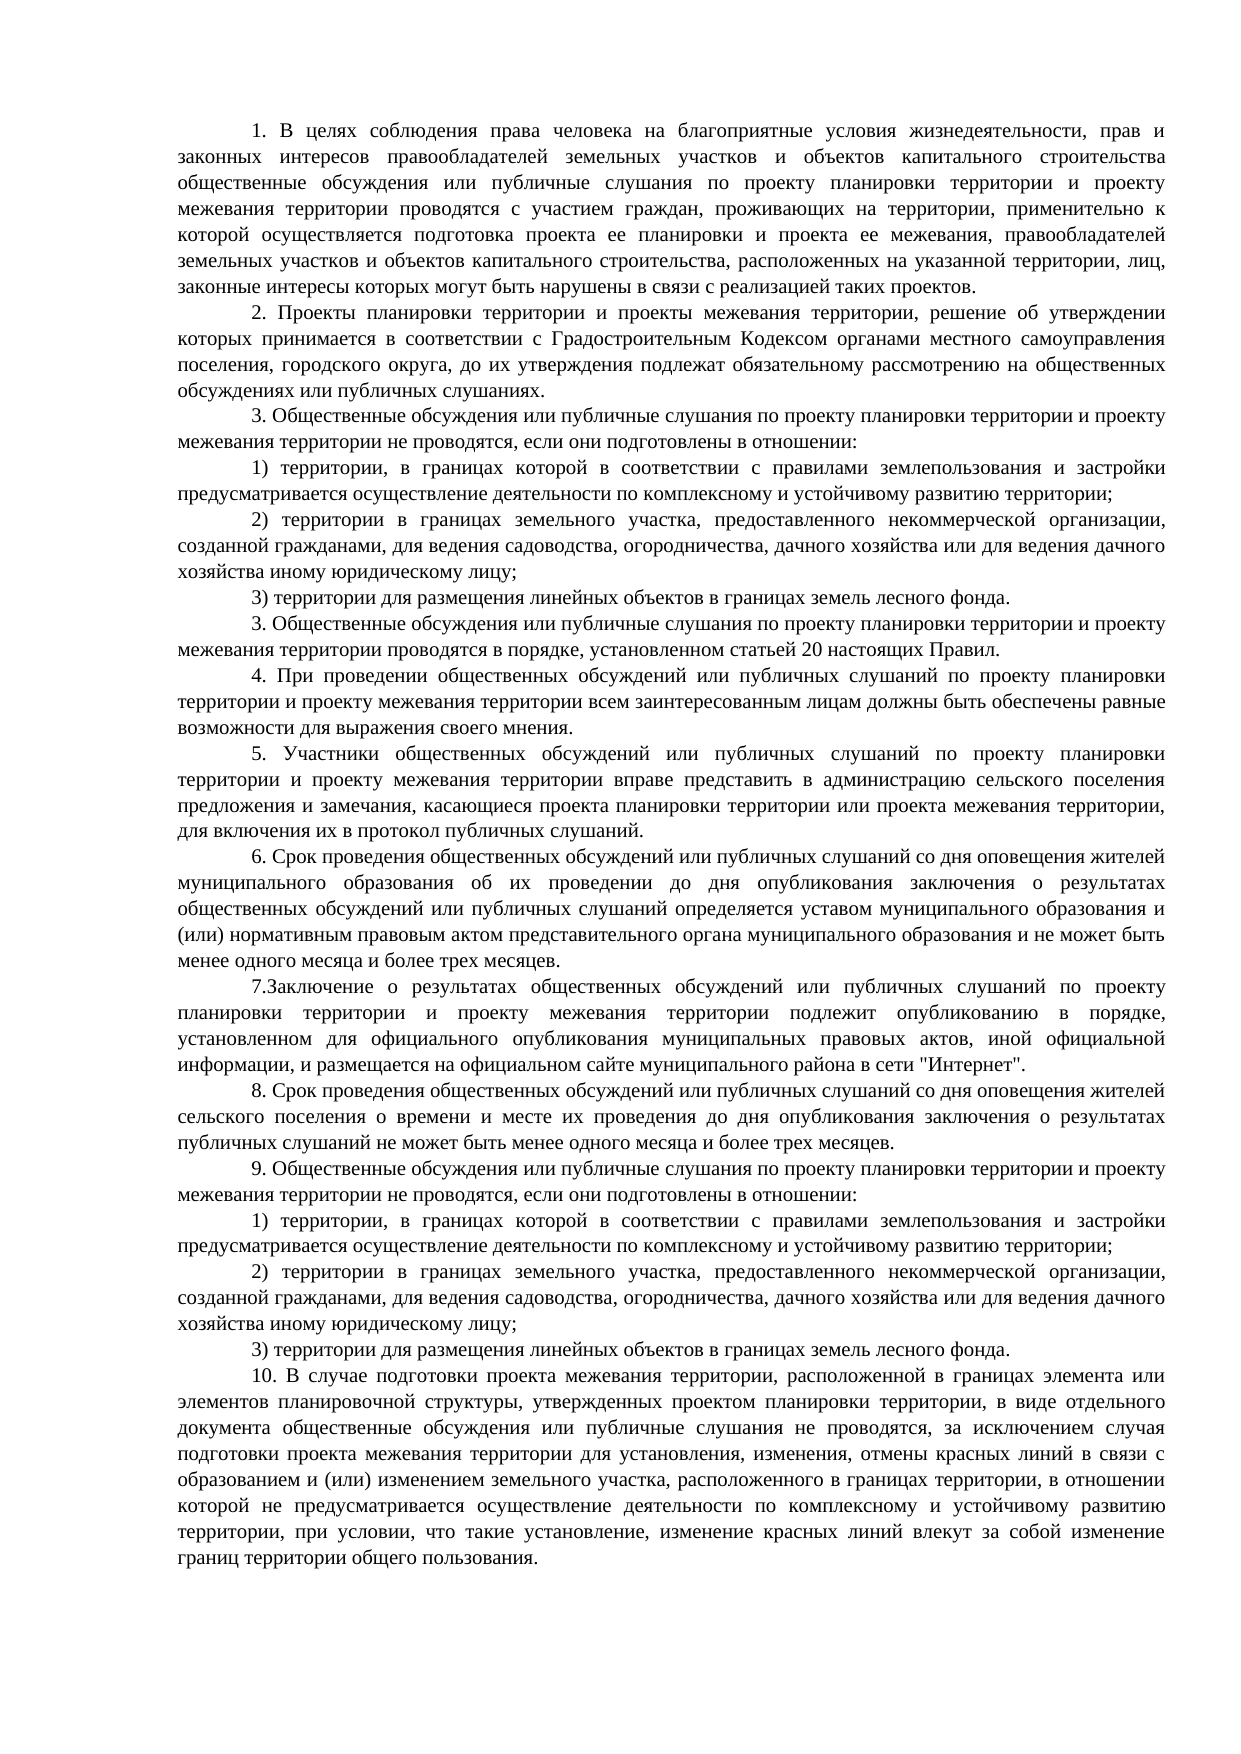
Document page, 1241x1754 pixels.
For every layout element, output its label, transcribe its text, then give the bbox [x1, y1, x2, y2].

text 10. В случае подготовки проекта межевания территории, расположенной в границах элемента или элементов планировочной структуры, утвержденных проектом планировки территории, в виде отдельного документа общественные обсуждения или публичные слушания не проводятся, за исключением случая подготовки проекта межевания территории для установления, изменения, отмены красных линий в связи с образованием и (или) изменением земельного участка, расположенного в границах территории, в отношении которой не предусматривается осуществление деятельности по комплексному и устойчивому развитию территории, при условии, что такие установление, изменение красных линий влекут за собой изменение границ территории общего пользования. [177, 1363, 1167, 1569]
text 9. Общественные обсуждения или публичные слушания по проекту планировки территории и проекту межевания территории не проводятся, если они подготовлены в отношении: [177, 1156, 1167, 1206]
text 3. Общественные обсуждения или публичные слушания по проекту планировки территории и проекту межевания территории не проводятся, если они подготовлены в отношении: [177, 403, 1167, 453]
text 3) территории для размещения линейных объектов в границах земель лесного фонда. [177, 1337, 1167, 1361]
text 6. Срок проведения общественных обсуждений или публичных слушаний со дня оповещения жителей муниципального образования об их проведении до дня опубликования заключения о результатах общественных обсуждений или публичных слушаний определяется уставом муниципального образования и (или) нормативным правовым актом представительного органа муниципального образования и не может быть менее одного месяца и более трех месяцев. [177, 844, 1167, 972]
text 2) территории в границах земельного участка, предоставленного некоммерческой организации, созданной гражданами, для ведения садоводства, огородничества, дачного хозяйства или для ведения дачного хозяйства иному юридическому лицу; [177, 1259, 1167, 1335]
text 5. Участники общественных обсуждений или публичных слушаний по проекту планировки территории и проекту межевания территории вправе представить в администрацию сельского поселения предложения и замечания, касающиеся проекта планировки территории или проекта межевания территории, для включения их в протокол публичных слушаний. [177, 741, 1167, 842]
text 1. В целях соблюдения права человека на благоприятные условия жизнедеятельности, прав и законных интересов правообладателей земельных участков и объектов капитального строительства общественные обсуждения или публичные слушания по проекту планировки территории и проекту межевания территории проводятся с участием граждан, проживающих на территории, применительно к которой осуществляется подготовка проекта ее планировки и проекта ее межевания, правообладателей земельных участков и объектов капитального строительства, расположенных на указанной территории, лиц, законные интересы которых могут быть нарушены в связи с реализацией таких проектов. [177, 118, 1167, 298]
text 8. Срок проведения общественных обсуждений или публичных слушаний со дня оповещения жителей сельского поселения о времени и месте их проведения до дня опубликования заключения о результатах публичных слушаний не может быть менее одного месяца и более трех месяцев. [177, 1078, 1167, 1154]
text 2) территории в границах земельного участка, предоставленного некоммерческой организации, созданной гражданами, для ведения садоводства, огородничества, дачного хозяйства или для ведения дачного хозяйства иному юридическому лицу; [177, 507, 1167, 583]
text 4. При проведении общественных обсуждений или публичных слушаний по проекту планировки территории и проекту межевания территории всем заинтересованным лицам должны быть обеспечены равные возможности для выражения своего мнения. [177, 663, 1167, 739]
text 7.Заключение о результатах общественных обсуждений или публичных слушаний по проекту планировки территории и проекту межевания территории подлежит опубликованию в порядке, установленном для официального опубликования муниципальных правовых актов, иной официальной информации, и размещается на официальном сайте муниципального района в сети "Интернет". [177, 974, 1167, 1076]
text 1) территории, в границах которой в соответствии с правилами землепользования и застройки предусматривается осуществление деятельности по комплексному и устойчивому развитию территории; [177, 455, 1167, 505]
text 3) территории для размещения линейных объектов в границах земель лесного фонда. [177, 585, 1167, 609]
text 3. Общественные обсуждения или публичные слушания по проекту планировки территории и проекту межевания территории проводятся в порядке, установленном статьей 20 настоящих Правил. [177, 611, 1167, 661]
text 2. Проекты планировки территории и проекты межевания территории, решение об утверждении которых принимается в соответствии с Градостроительным Кодексом органами местного самоуправления поселения, городского округа, до их утверждения подлежат обязательному рассмотрению на общественных обсуждениях или публичных слушаниях. [177, 300, 1167, 402]
text 1) территории, в границах которой в соответствии с правилами землепользования и застройки предусматривается осуществление деятельности по комплексному и устойчивому развитию территории; [177, 1207, 1167, 1257]
